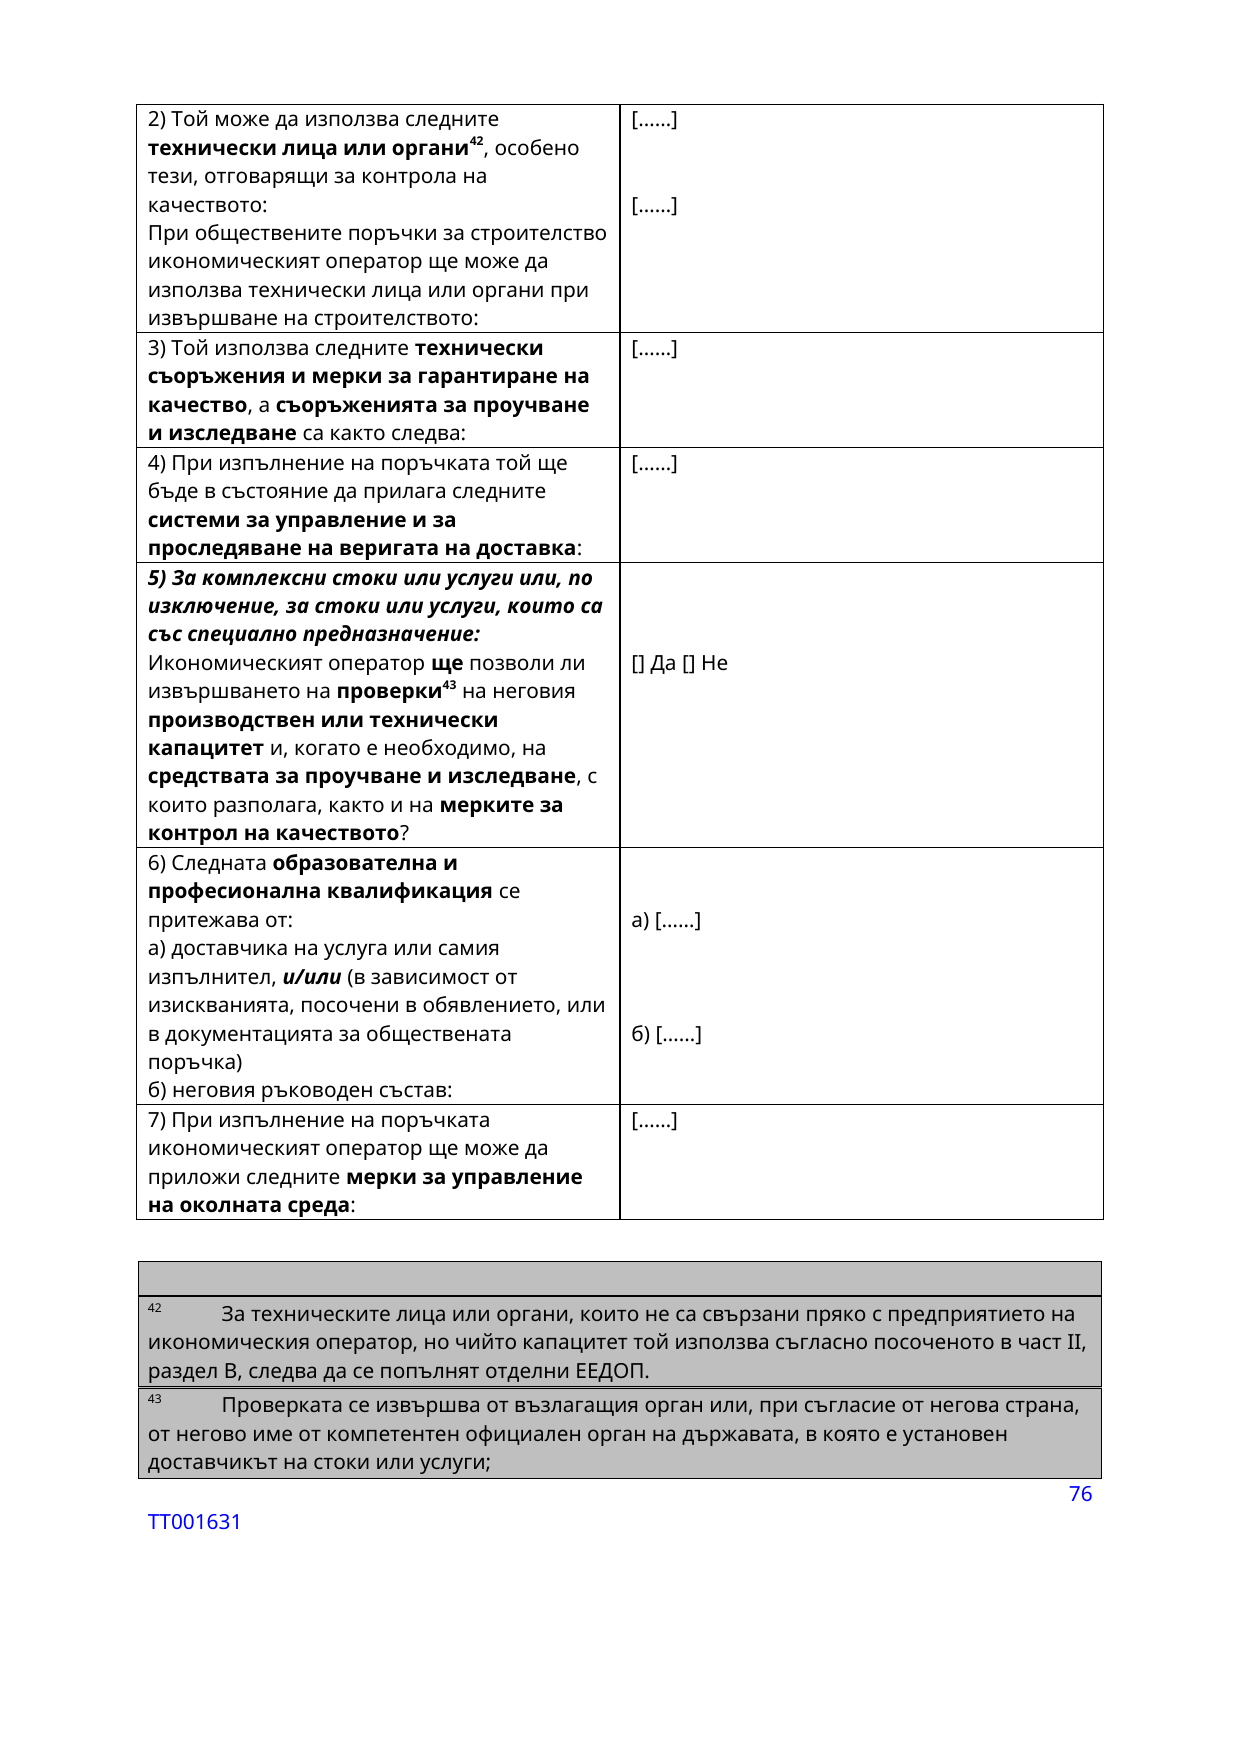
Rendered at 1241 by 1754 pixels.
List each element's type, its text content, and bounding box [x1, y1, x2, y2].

table_cell 3) Той използва следните технически съоръжения и мерки за гарантиране на качество, а съоръженията за проучване и изследване са както следва: [137, 333, 619, 447]
table_cell [……] [……] [621, 105, 1103, 332]
table_cell [] Да [] Не [621, 563, 1103, 847]
table_cell 6) Следната образователна и професионална квалификация се притежава от: а) доставчика на услуга или самия изпълнител, и/или (в зависимост от изискванията, посочени в обявлението, или в документацията за обществената поръчка) б) неговия ръководен състав: [137, 848, 619, 1104]
table_cell [……] [621, 1105, 1103, 1219]
table_cell 2) Той може да използва следните технически лица или органи, особено тези, отговарящи за контрола на качеството: При обществените поръчки за строителство икономическият оператор ще може да използва технически лица или органи при извършване на строителството: [137, 105, 619, 332]
table_cell [……] [621, 333, 1103, 447]
table_cell a) [……] б) [……] [621, 848, 1103, 1104]
table_cell 4) При изпълнение на поръчката той ще бъде в състояние да прилага следните системи за управление и за проследяване на веригата на доставка: [137, 448, 619, 562]
table_cell 7) При изпълнение на поръчката икономическият оператор ще може да приложи следните мерки за управление на околната среда: [137, 1105, 619, 1219]
table_cell 5) За комплексни стоки или услуги или, по изключение, за стоки или услуги, които са със специално предназначение: Икономическият оператор ще позволи ли извършването на проверки на неговия производствен или технически капацитет и, когато е необходимо, на средствата за проучване и изследване, с които разполага, както и на мерките за контрол на качеството? [137, 563, 619, 847]
table_cell [……] [621, 448, 1103, 562]
